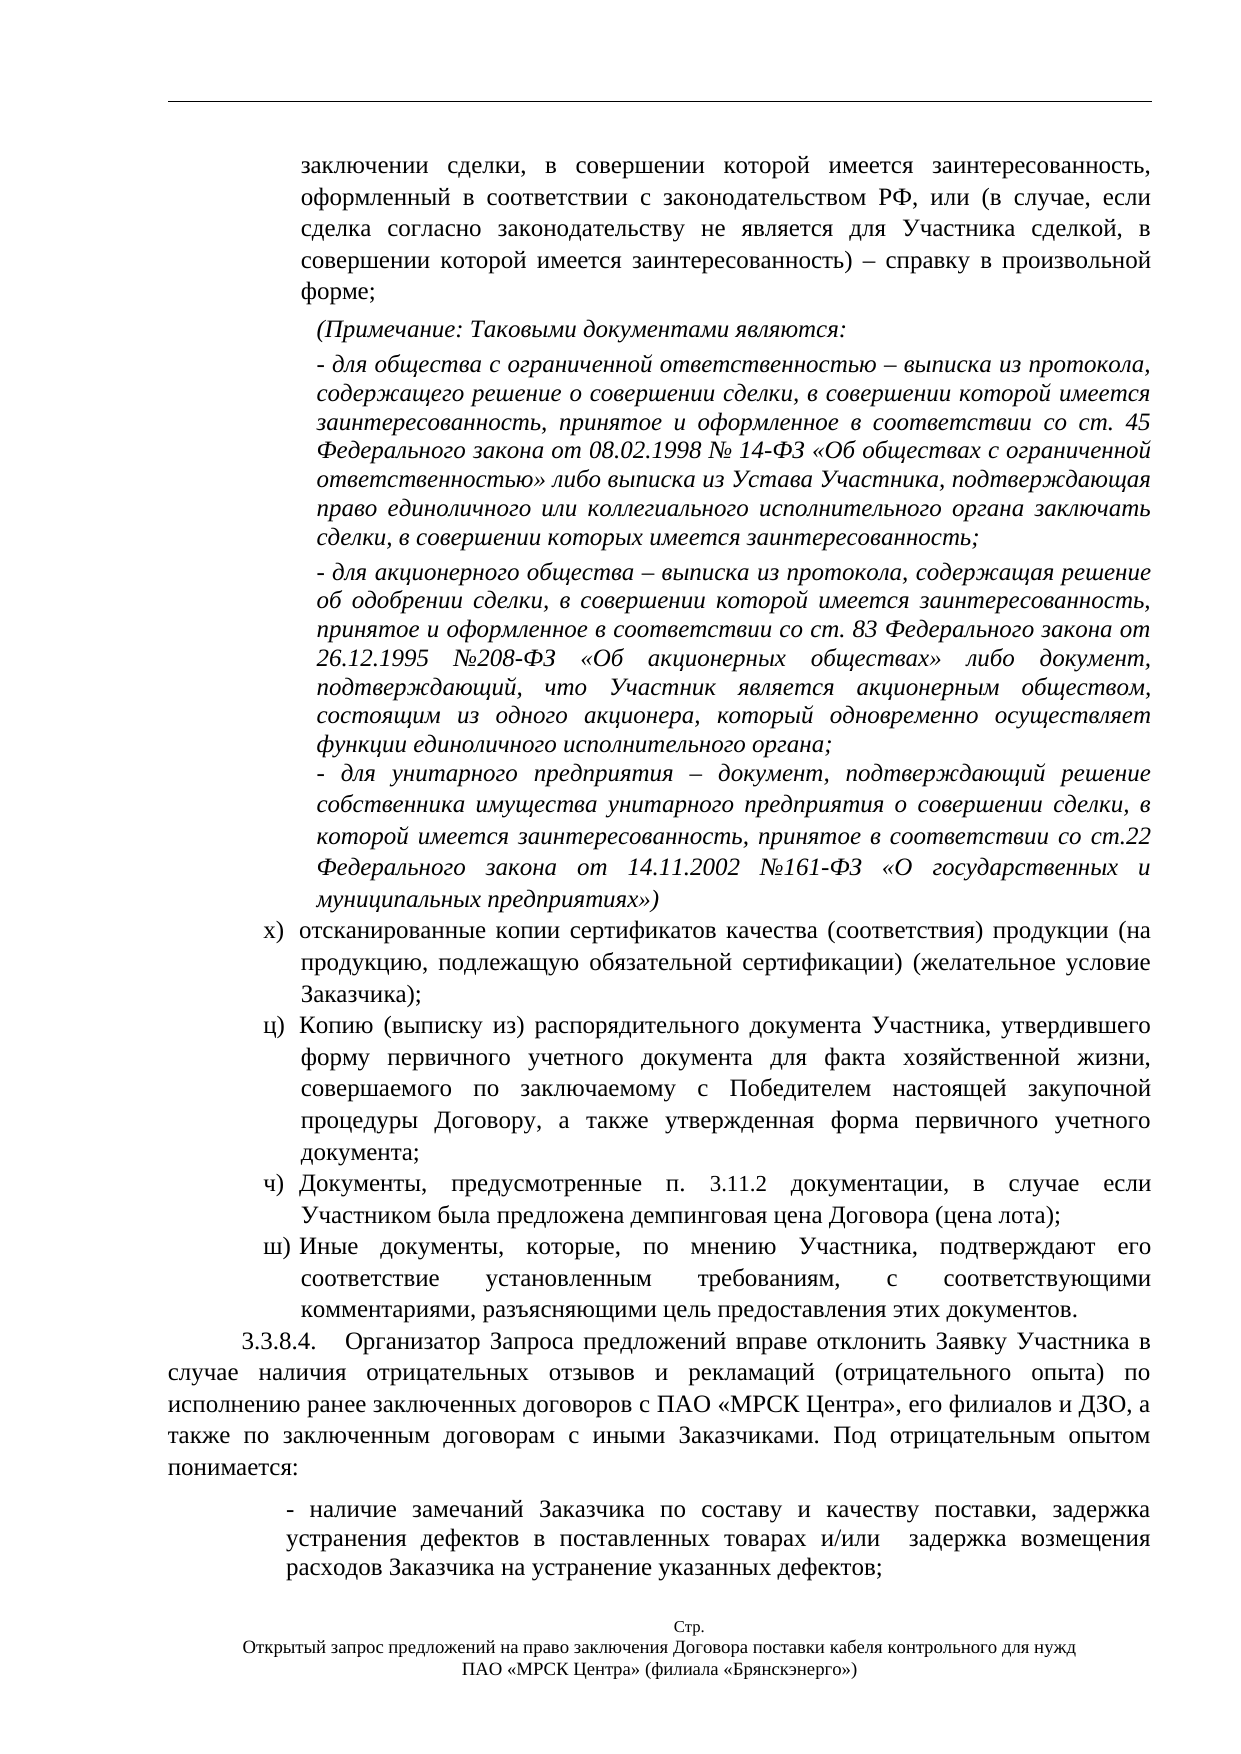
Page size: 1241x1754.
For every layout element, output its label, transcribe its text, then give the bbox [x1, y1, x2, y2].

list - наличие замечаний Заказчика по составу и качеству поставки, задержка устранения дефектов в поставленных товарах и/или задержка возмещения расходов Заказчика на устранение указанных дефектов; [286, 1494, 1152, 1580]
list - для акционерного общества – выписка из протокола, содержащая решение об одобрении сделки, в совершении которой имеется заинтересованность, принятое и оформленное в соответствии со ст. 83 Федерального закона от 26.12.1995 №208-ФЗ «Об акционерных обществах» либо документ, подтверждающий, что Участник является акционерным обществом, состоящим из одного акционера, который одновременно осуществляет функции единоличного исполнительного органа; [316, 557, 1152, 758]
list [263, 150, 1152, 305]
list Документы, предусмотренные п. 3.11.2 документации, в случае если Участником была предложена демпинговая цена Договора (цена лота); [263, 1168, 1152, 1228]
list Иные документы, которые, по мнению Участника, подтверждают его соответствие установленным требованиям, с соответствующими комментариями, разъясняющими цель предоставления этих документов. [263, 1231, 1152, 1323]
list (Примечание: Таковыми документами являются: [316, 314, 1152, 343]
list - для общества с ограниченной ответственностью – выписка из протокола, содержащего решение о совершении сделки, в совершении которой имеется заинтересованность, принятое и оформленное в соответствии со ст. 45 Федерального закона от 08.02.1998 № 14-ФЗ «Об обществах с ограниченной ответственностью» либо выписка из Устава Участника, подтверждающая право единоличного или коллегиального исполнительного органа заключать сделки, в совершении которых имеется заинтересованность; [316, 349, 1152, 550]
list Копию (выписку из) распорядительного документа Участника, утвердившего форму первичного учетного документа для факта хозяйственной жизни, совершаемого по заключаемому с Победителем настоящей закупочной процедуры Договору, а также утвержденная форма первичного учетного документа; [263, 1010, 1152, 1165]
list Организатор Запроса предложений вправе отклонить Заявку Участника в случае наличия отрицательных отзывов и рекламаций (отрицательного опыта) по исполнению ранее заключенных договоров с ПАО «МРСК Центра», его филиалов и ДЗО, а также по заключенным договорам с иными Заказчиками. Под отрицательным опытом понимается: [168, 1326, 1152, 1481]
list - для унитарного предприятия – документ, подтверждающий решение собственника имущества унитарного предприятия о совершении сделки, в которой имеется заинтересованность, принятое в соответствии со ст.22 Федерального закона от 14.11.2002 №161-ФЗ «О государственных и муниципальных предприятиях») [316, 758, 1152, 913]
list отсканированные копии сертификатов качества (соответствия) продукции (на продукцию, подлежащую обязательной сертификации) (желательное условие Заказчика); [263, 916, 1152, 1007]
